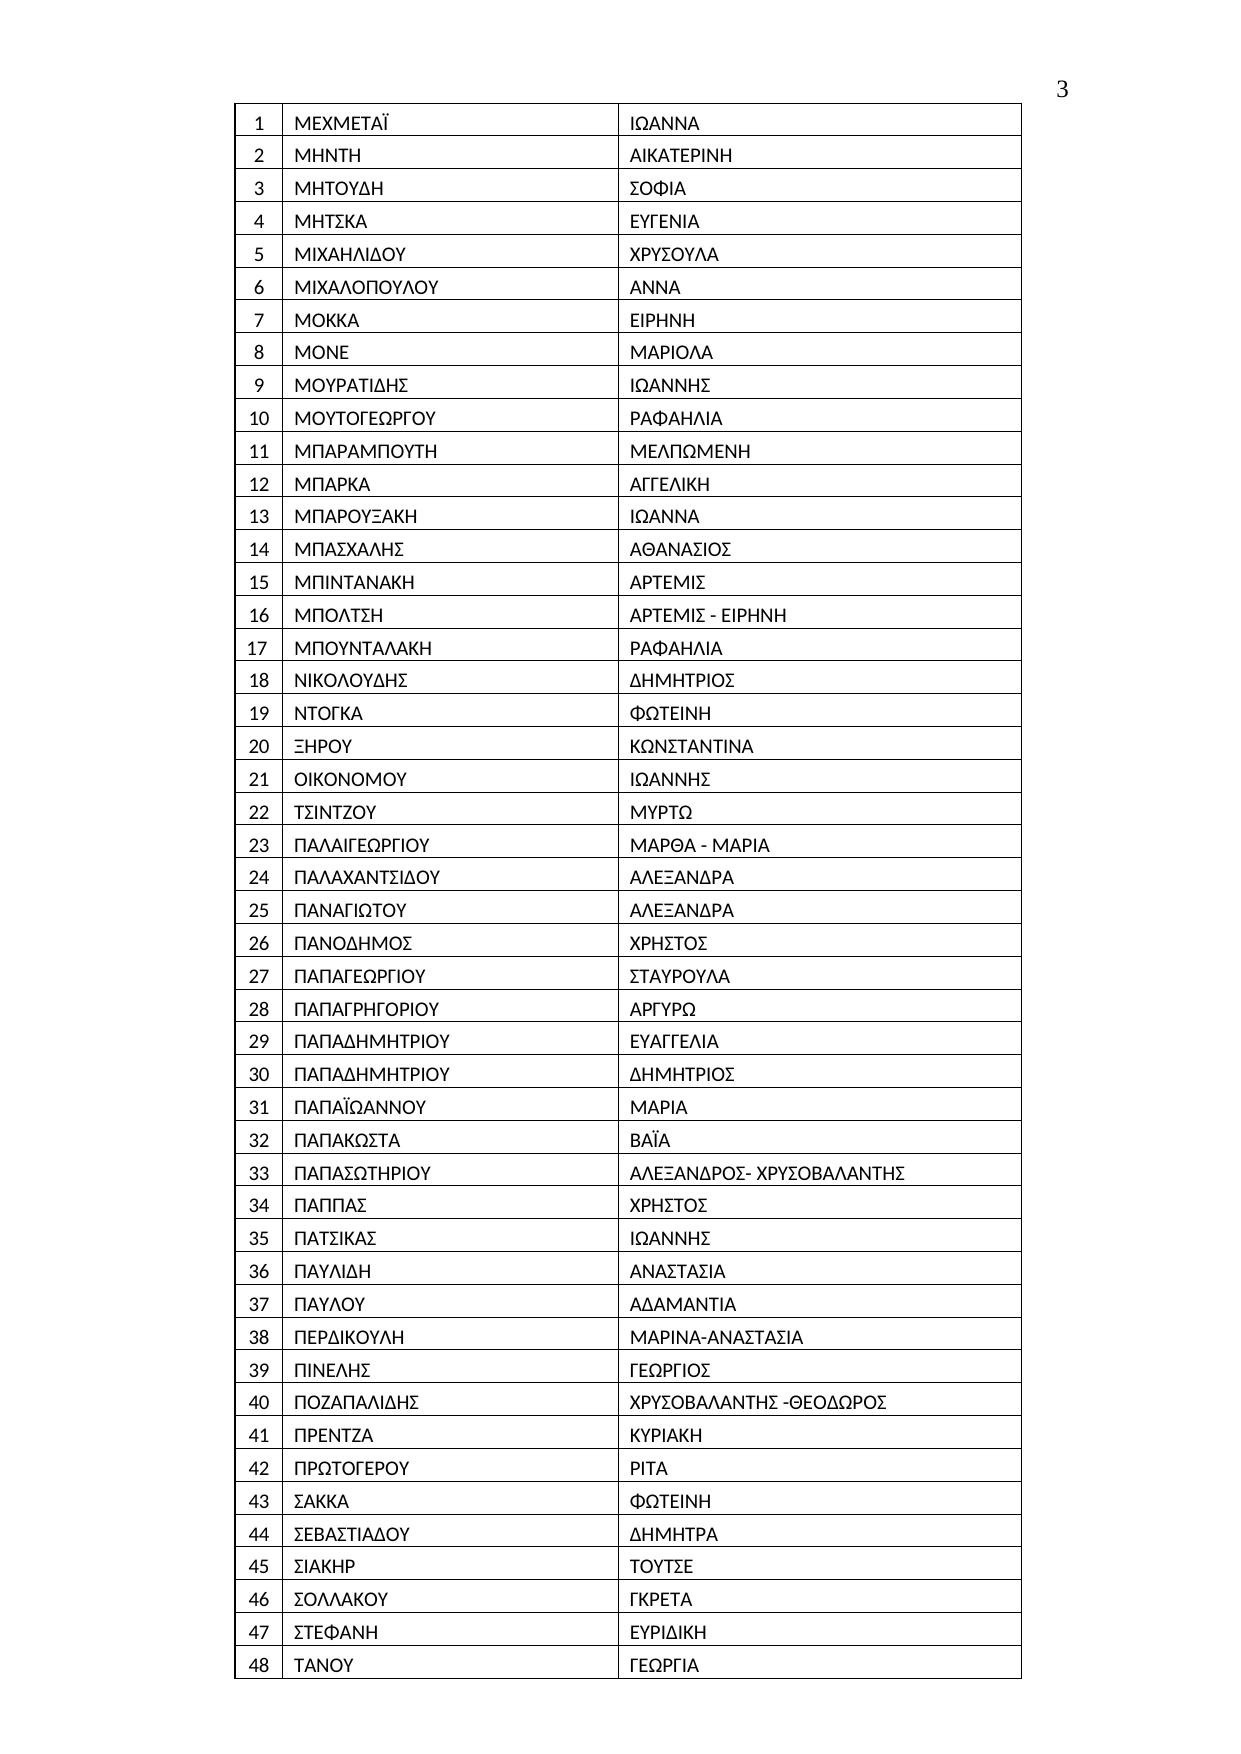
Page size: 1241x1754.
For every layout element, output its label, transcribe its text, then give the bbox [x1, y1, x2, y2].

table_cell ΜΗΤΣΚΑ [283, 202, 618, 234]
table_cell ΜΑΡΙΝΑ-ΑΝΑΣΤΑΣΙΑ [619, 1318, 1021, 1349]
table_cell 11 [236, 432, 282, 463]
table_cell ΡΙΤΑ [619, 1449, 1021, 1481]
table_cell ΕΙΡΗΝΗ [619, 300, 1021, 332]
table_cell ΠΡΩΤΟΓΕΡΟΥ [283, 1449, 618, 1481]
table_cell ΑΝΑΣΤΑΣΙΑ [619, 1252, 1021, 1284]
table_cell ΑΝΝΑ [619, 268, 1021, 299]
table_cell ΣΤΑΥΡΟΥΛΑ [619, 957, 1021, 988]
table_cell ΣΟΛΛΑΚΟΥ [283, 1580, 618, 1612]
table_cell ΣΙΑΚΗΡ [283, 1547, 618, 1579]
table_cell ΜΠΟΛΤΣΗ [283, 596, 618, 627]
table_cell ΜΟΥΤΟΓΕΩΡΓΟΥ [283, 399, 618, 431]
table_cell 47 [236, 1613, 282, 1645]
table_cell ΑΛΕΞΑΝΔΡΟΣ- ΧΡΥΣΟΒΑΛΑΝΤΗΣ [619, 1154, 1021, 1185]
table_cell ΧΡΥΣΟΥΛΑ [619, 235, 1021, 267]
table_cell ΠΕΡΔΙΚΟΥΛΗ [283, 1318, 618, 1349]
table_cell 10 [236, 399, 282, 431]
table_cell ΙΩΑΝΝΑ [619, 104, 1021, 135]
table_cell ΕΥΑΓΓΕΛΙΑ [619, 1022, 1021, 1054]
table_cell ΜΙΧΑΗΛΙΔΟΥ [283, 235, 618, 267]
table_cell ΠΑΠΑΓΕΩΡΓΙΟΥ [283, 957, 618, 988]
table_cell ΠΑΠΑΪΩΑΝΝΟΥ [283, 1088, 618, 1120]
table_cell 41 [236, 1416, 282, 1448]
table_cell ΕΥΓΕΝΙΑ [619, 202, 1021, 234]
table_cell ΦΩΤΕΙΝΗ [619, 694, 1021, 726]
table_cell 23 [236, 825, 282, 857]
table_cell ΝΙΚΟΛΟΥΔΗΣ [283, 661, 618, 693]
table_cell ΜΙΧΑΛΟΠΟΥΛΟΥ [283, 268, 618, 299]
table_cell ΜΠΑΡΟΥΞΑΚΗ [283, 497, 618, 529]
table_cell ΑΡΓΥΡΩ [619, 990, 1021, 1021]
table_cell ΑΛΕΞΑΝΔΡΑ [619, 858, 1021, 890]
table_cell ΚΩΝΣΤΑΝΤΙΝΑ [619, 727, 1021, 759]
table_cell 45 [236, 1547, 282, 1579]
table_cell 33 [236, 1154, 282, 1185]
table_cell ΔΗΜΗΤΡΙΟΣ [619, 1055, 1021, 1087]
table_cell 19 [236, 694, 282, 726]
table_cell 42 [236, 1449, 282, 1481]
table_cell ΧΡΗΣΤΟΣ [619, 1186, 1021, 1218]
table_cell 15 [236, 563, 282, 595]
table_cell 14 [236, 530, 282, 562]
table_cell 29 [236, 1022, 282, 1054]
table_cell ΑΓΓΕΛΙΚΗ [619, 465, 1021, 496]
table_cell ΡΑΦΑΗΛΙΑ [619, 629, 1021, 660]
table_cell ΡΑΦΑΗΛΙΑ [619, 399, 1021, 431]
table_cell 18 [236, 661, 282, 693]
table_cell ΠΑΤΣΙΚΑΣ [283, 1219, 618, 1251]
table_cell 20 [236, 727, 282, 759]
table_cell ΠΑΠΑΔΗΜΗΤΡΙΟΥ [283, 1022, 618, 1054]
table_cell 16 [236, 596, 282, 627]
table_cell 8 [236, 333, 282, 365]
table_cell 32 [236, 1121, 282, 1152]
table_cell ΠΑΝΟΔΗΜΟΣ [283, 924, 618, 956]
table_cell 5 [236, 235, 282, 267]
table_cell ΠΑΝΑΓΙΩΤΟΥ [283, 891, 618, 923]
table_cell 3 [236, 169, 282, 201]
table_cell ΜΠΑΡΚΑ [283, 465, 618, 496]
table_cell 24 [236, 858, 282, 890]
table_cell 4 [236, 202, 282, 234]
table_cell 13 [236, 497, 282, 529]
table_cell ΜΕΛΠΩΜΕΝΗ [619, 432, 1021, 463]
table_cell 35 [236, 1219, 282, 1251]
table_cell ΙΩΑΝΝΗΣ [619, 366, 1021, 398]
table_cell ΙΩΑΝΝΗΣ [619, 1219, 1021, 1251]
table_cell 36 [236, 1252, 282, 1284]
table_cell ΟΙΚΟΝΟΜΟΥ [283, 760, 618, 792]
table_cell ΤΣΙΝΤΖΟΥ [283, 793, 618, 824]
table_cell ΜΑΡΙΑ [619, 1088, 1021, 1120]
table_cell ΑΡΤΕΜΙΣ - ΕΙΡΗΝΗ [619, 596, 1021, 627]
table_cell 21 [236, 760, 282, 792]
table_cell ΦΩΤΕΙΝΗ [619, 1482, 1021, 1513]
table_cell ΜΥΡΤΩ [619, 793, 1021, 824]
table_cell 43 [236, 1482, 282, 1513]
table_cell 38 [236, 1318, 282, 1349]
table_cell ΓΚΡΕΤΑ [619, 1580, 1021, 1612]
table_cell ΙΩΑΝΝΗΣ [619, 760, 1021, 792]
table_cell 26 [236, 924, 282, 956]
table_cell ΠΑΥΛΟΥ [283, 1285, 618, 1317]
table_cell ΜΠΑΣΧΑΛΗΣ [283, 530, 618, 562]
table_cell ΜΠΙΝΤΑΝΑΚΗ [283, 563, 618, 595]
table_cell ΠΑΠΑΔΗΜΗΤΡΙΟΥ [283, 1055, 618, 1087]
table_cell ΜΕΧΜΕΤΑΪ [283, 104, 618, 135]
table_cell ΑΘΑΝΑΣΙΟΣ [619, 530, 1021, 562]
table_cell 28 [236, 990, 282, 1021]
table_cell ΑΙΚΑΤΕΡΙΝΗ [619, 136, 1021, 168]
table_cell 39 [236, 1350, 282, 1382]
table_cell ΠΑΠΑΣΩΤΗΡΙΟΥ [283, 1154, 618, 1185]
table_cell 44 [236, 1515, 282, 1546]
table_cell 7 [236, 300, 282, 332]
table_cell ΜΟΚΚΑ [283, 300, 618, 332]
table_cell 6 [236, 268, 282, 299]
table_cell 40 [236, 1383, 282, 1415]
table_cell ΕΥΡΙΔΙΚΗ [619, 1613, 1021, 1645]
table_cell ΤΑΝΟΥ [283, 1646, 618, 1677]
table_cell ΣΕΒΑΣΤΙΑΔΟΥ [283, 1515, 618, 1546]
table_cell 25 [236, 891, 282, 923]
table_cell ΠΑΠΠΑΣ [283, 1186, 618, 1218]
table_cell 9 [236, 366, 282, 398]
table_cell ΧΡΗΣΤΟΣ [619, 924, 1021, 956]
table_cell ΔΗΜΗΤΡΑ [619, 1515, 1021, 1546]
table_cell 1 [236, 104, 282, 135]
table_cell ΒΑΪΑ [619, 1121, 1021, 1152]
table_cell 30 [236, 1055, 282, 1087]
table_cell ΠΟΖΑΠΑΛΙΔΗΣ [283, 1383, 618, 1415]
table_cell ΑΡΤΕΜΙΣ [619, 563, 1021, 595]
table_cell ΜΑΡΙΟΛΑ [619, 333, 1021, 365]
table_cell 12 [236, 465, 282, 496]
table_cell 46 [236, 1580, 282, 1612]
table_cell ΠΑΛΑΧΑΝΤΣΙΔΟΥ [283, 858, 618, 890]
table_cell ΓΕΩΡΓΙΟΣ [619, 1350, 1021, 1382]
table_cell ΙΩΑΝΝΑ [619, 497, 1021, 529]
table_cell ΠΑΠΑΚΩΣΤΑ [283, 1121, 618, 1152]
table_cell ΞΗΡΟΥ [283, 727, 618, 759]
table_cell ΠΡΕΝΤΖΑ [283, 1416, 618, 1448]
table_cell ΠΑΛΑΙΓΕΩΡΓΙΟΥ [283, 825, 618, 857]
table_cell 17 [236, 629, 282, 660]
table_cell ΚΥΡΙΑΚΗ [619, 1416, 1021, 1448]
table_cell 34 [236, 1186, 282, 1218]
table_cell 31 [236, 1088, 282, 1120]
table_cell ΜΠΟΥΝΤΑΛΑΚΗ [283, 629, 618, 660]
table_cell ΧΡΥΣΟΒΑΛΑΝΤΗΣ -ΘΕΟΔΩΡΟΣ [619, 1383, 1021, 1415]
table_cell ΣΑΚΚΑ [283, 1482, 618, 1513]
table_cell ΑΛΕΞΑΝΔΡΑ [619, 891, 1021, 923]
table_cell ΠΑΠΑΓΡΗΓΟΡΙΟΥ [283, 990, 618, 1021]
table_cell ΔΗΜΗΤΡΙΟΣ [619, 661, 1021, 693]
table_cell 37 [236, 1285, 282, 1317]
table_cell 2 [236, 136, 282, 168]
table_cell ΣΟΦΙΑ [619, 169, 1021, 201]
table_cell 22 [236, 793, 282, 824]
table_cell ΜΟΝΕ [283, 333, 618, 365]
table_cell 48 [236, 1646, 282, 1677]
table_cell ΑΔΑΜΑΝΤΙΑ [619, 1285, 1021, 1317]
table_cell ΤΟΥΤΣΕ [619, 1547, 1021, 1579]
table_cell ΜΠΑΡΑΜΠΟΥΤΗ [283, 432, 618, 463]
table_cell ΣΤΕΦΑΝΗ [283, 1613, 618, 1645]
table_cell ΠΙΝΕΛΗΣ [283, 1350, 618, 1382]
table_cell 27 [236, 957, 282, 988]
table_cell ΓΕΩΡΓΙΑ [619, 1646, 1021, 1677]
table_cell ΠΑΥΛΙΔΗ [283, 1252, 618, 1284]
table_cell ΝΤΟΓΚΑ [283, 694, 618, 726]
table_cell ΜΑΡΘΑ - ΜΑΡΙΑ [619, 825, 1021, 857]
table_cell ΜΟΥΡΑΤΙΔΗΣ [283, 366, 618, 398]
table_cell ΜΗΤΟΥΔΗ [283, 169, 618, 201]
table_cell ΜΗΝΤΗ [283, 136, 618, 168]
